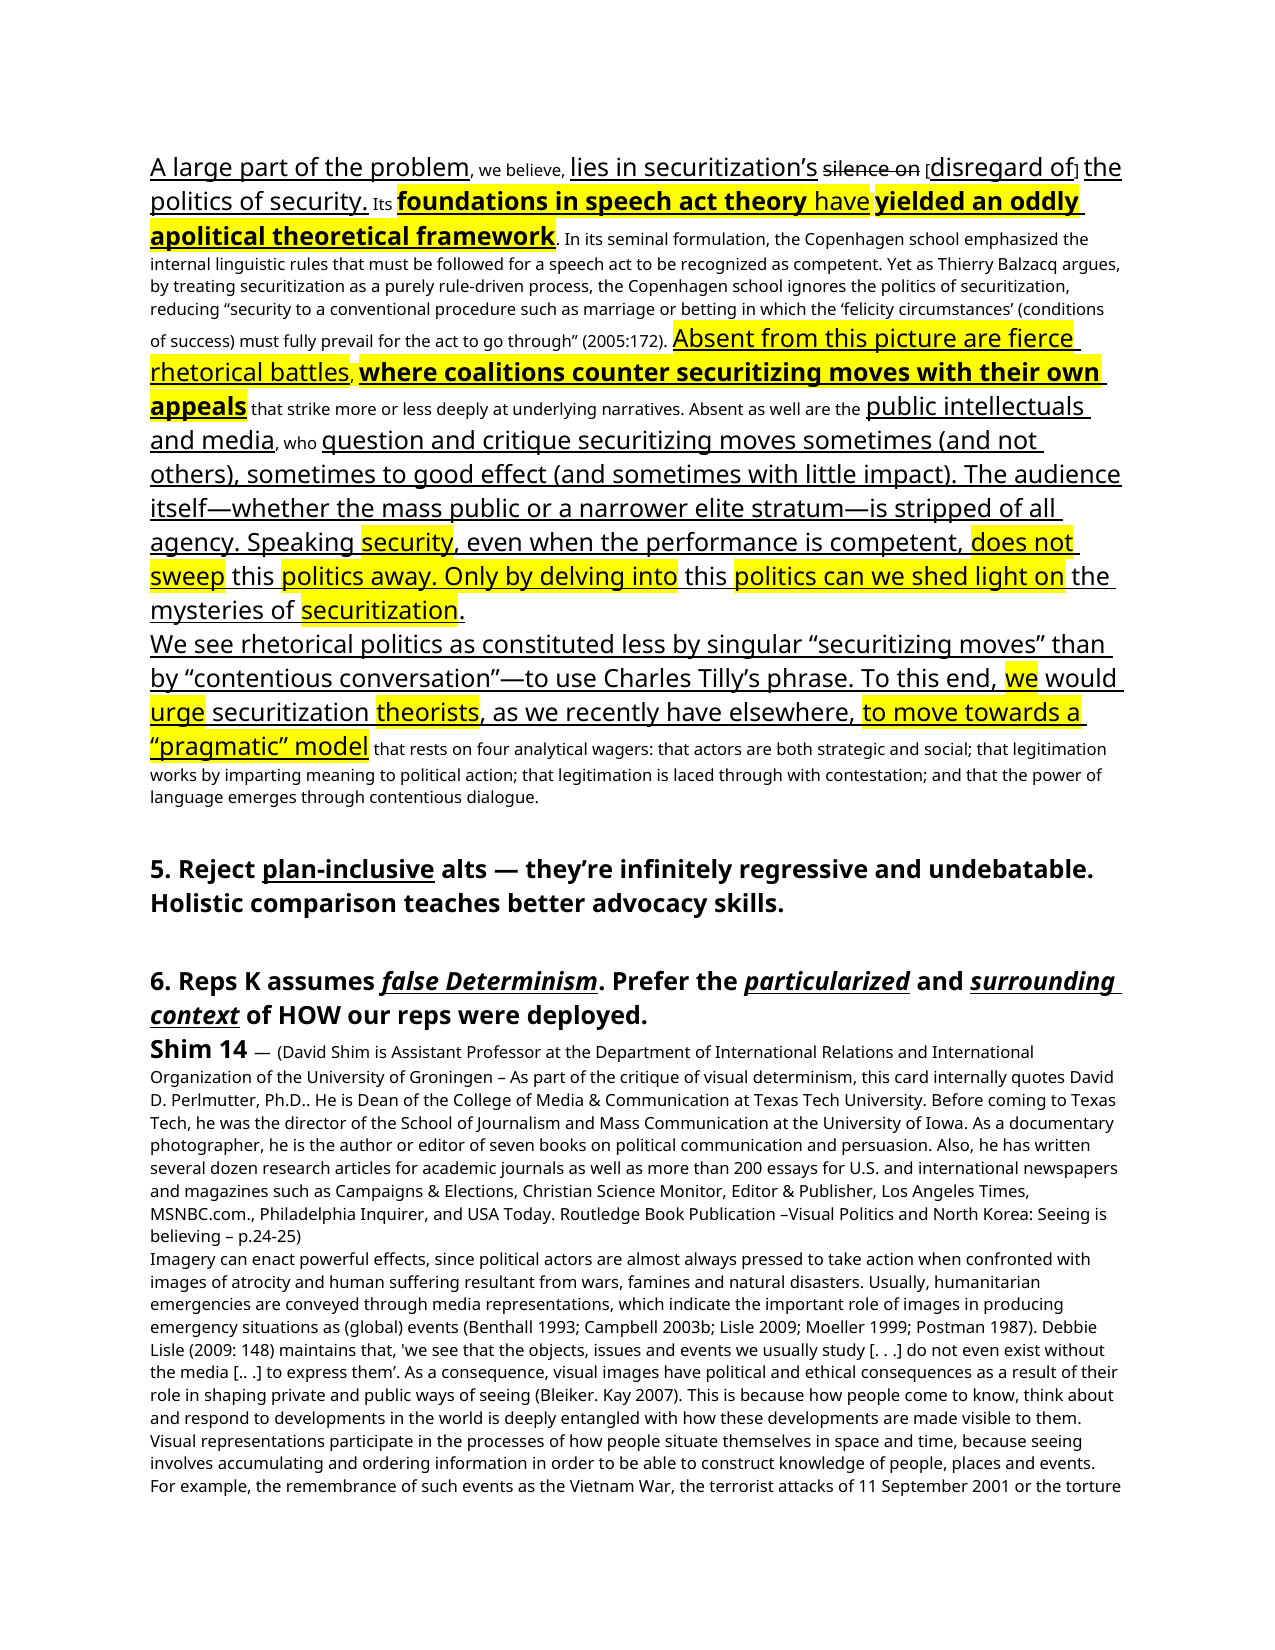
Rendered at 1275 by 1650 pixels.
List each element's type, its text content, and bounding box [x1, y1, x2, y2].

text A large part of the problem, we believe, lies in securitization’s silence on [disregard of] the politics of security. Its foundations in speech act theory have yielded an oddly apolitical theoretical framework. In its seminal formulation, the Copenhagen school emphasized the internal linguistic rules that must be followed for a speech act to be recognized as competent. Yet as Thierry Balzacq argues, by treating securitization as a purely rule-driven process, the Copenhagen school ignores the politics of securitization, reducing “security to a conventional procedure such as marriage or betting in which the ‘felicity circumstances’ (conditions of success) must fully prevail for the act to go through” (2005:172). Absent from this picture are fierce rhetorical battles, where coalitions counter securitizing moves with their own appeals that strike more or less deeply at underlying narratives. Absent as well are the public intellectuals and media, who question and critique securitizing moves sometimes (and not others), sometimes to good effect (and sometimes with little impact). The audience itself—whether the mass public or a narrower elite stratum—is stripped of all agency. Speaking security, even when the performance is competent, does not sweep this politics away. Only by delving into this politics can we shed light on the mysteries of securitization. [150, 150, 1125, 627]
text We see rhetorical politics as constituted less by singular “securitizing moves” than by “contentious conversation”—to use Charles Tilly’s phrase. To this end, we would urge securitization theorists, as we recently have elsewhere, to move towards a “pragmatic” model that rests on four analytical wagers: that actors are both strategic and social; that legitimation works by imparting meaning to political action; that legitimation is laced through with contestation; and that the power of language emerges through contentious dialogue. [150, 627, 1125, 808]
subtitle 5. Reject plan-inclusive alts — they’re infinitely regressive and undebatable. Holistic comparison teaches better advocacy skills. [150, 852, 1125, 920]
subtitle 6. Reps K assumes false Determinism. Prefer the particularized and surrounding context of HOW our reps were deployed. [150, 964, 1125, 1032]
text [150, 1248, 1125, 1497]
text Shim 14 — (David Shim is Assistant Professor at the Department of International Relations and International Organization of the University of Groningen – As part of the critique of visual determinism, this card internally quotes David D. Perlmutter, Ph.D.. He is Dean of the College of Media & Communication at Texas Tech University. Before coming to Texas Tech, he was the director of the School of Journalism and Mass Communication at the University of Iowa. As a documentary photographer, he is the author or editor of seven books on political communication and persuasion. Also, he has written several dozen research articles for academic journals as well as more than 200 essays for U.S. and international newspapers and magazines such as Campaigns & Elections, Christian Science Monitor, Editor & Publisher, Los Angeles Times, MSNBC.com., Philadelphia Inquirer, and USA Today. Routledge Book Publication –Visual Politics and North Korea: Seeing is believing – p.24-25) [150, 1032, 1125, 1248]
